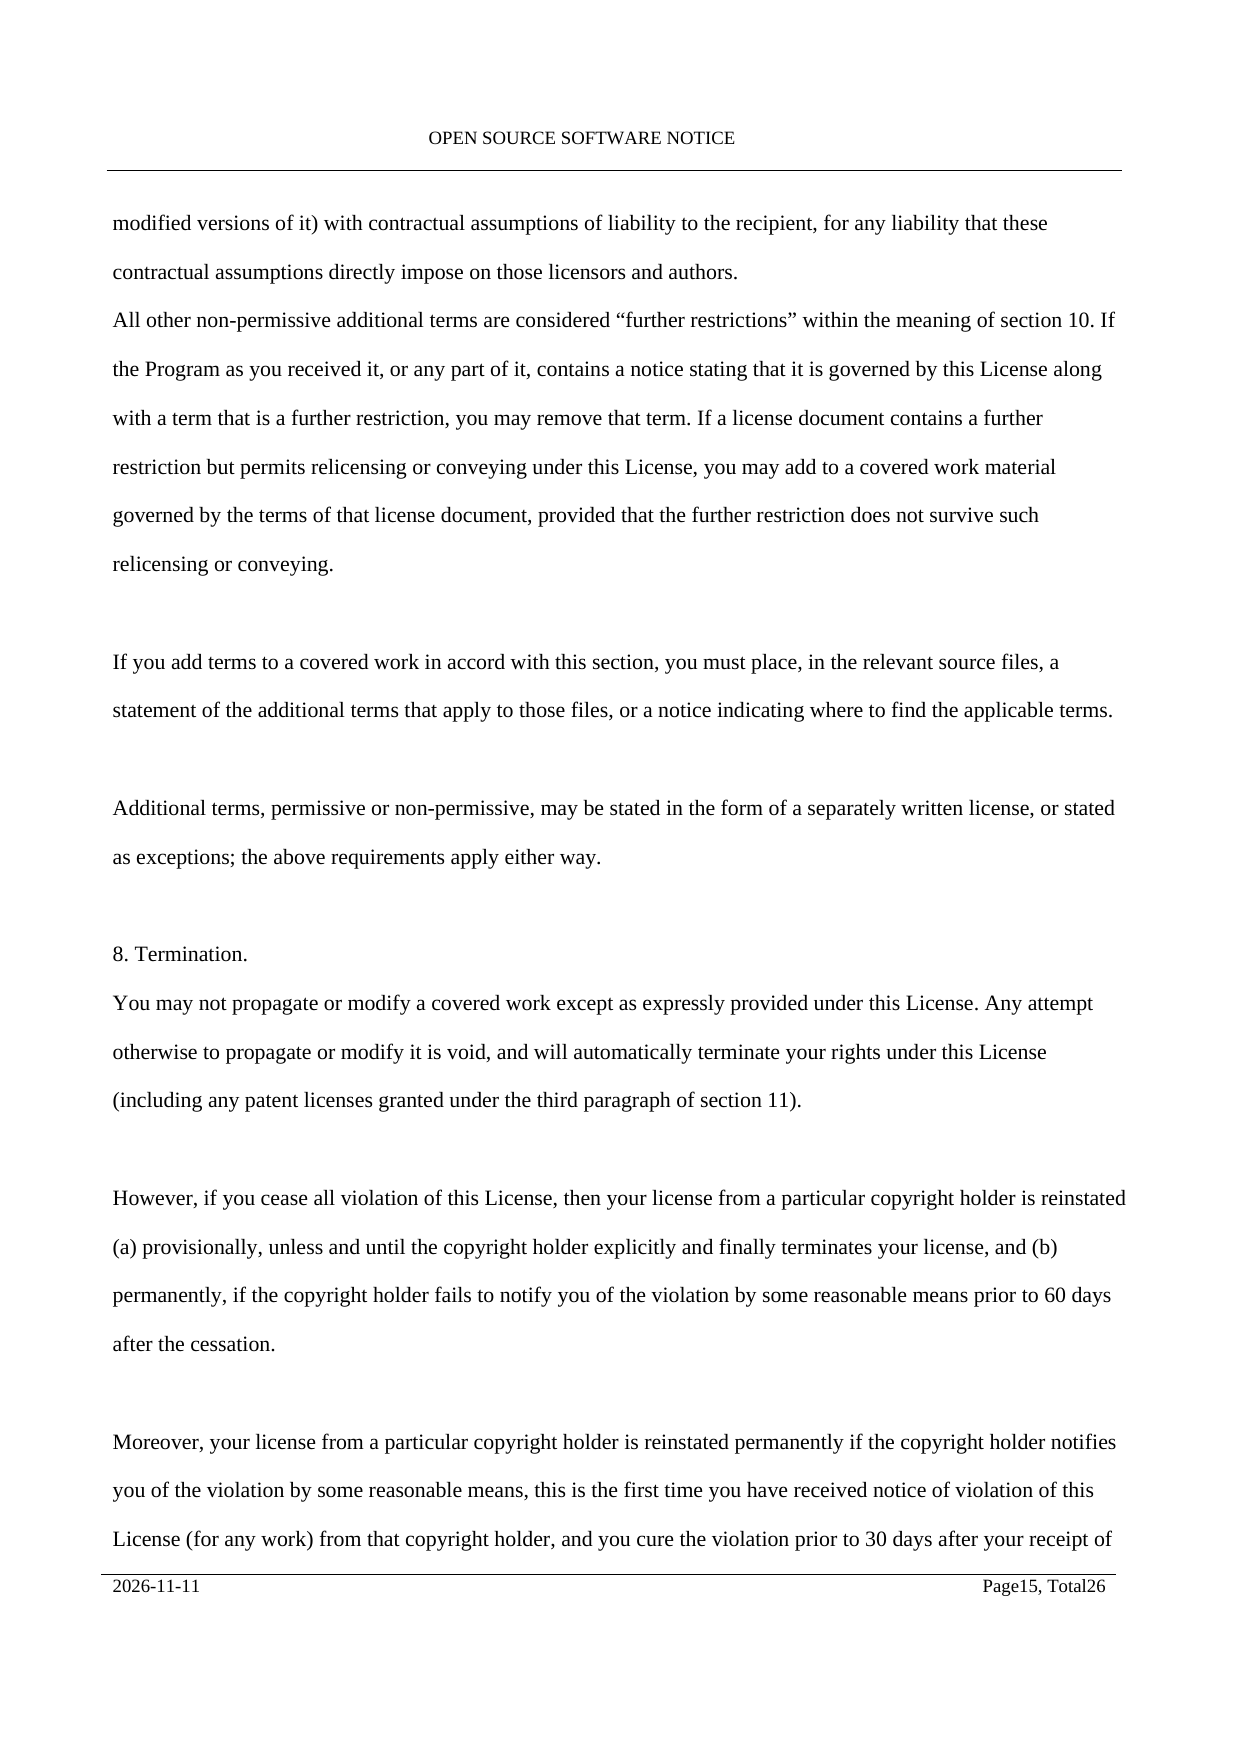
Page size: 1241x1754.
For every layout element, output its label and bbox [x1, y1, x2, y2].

text [112, 206, 1128, 1555]
